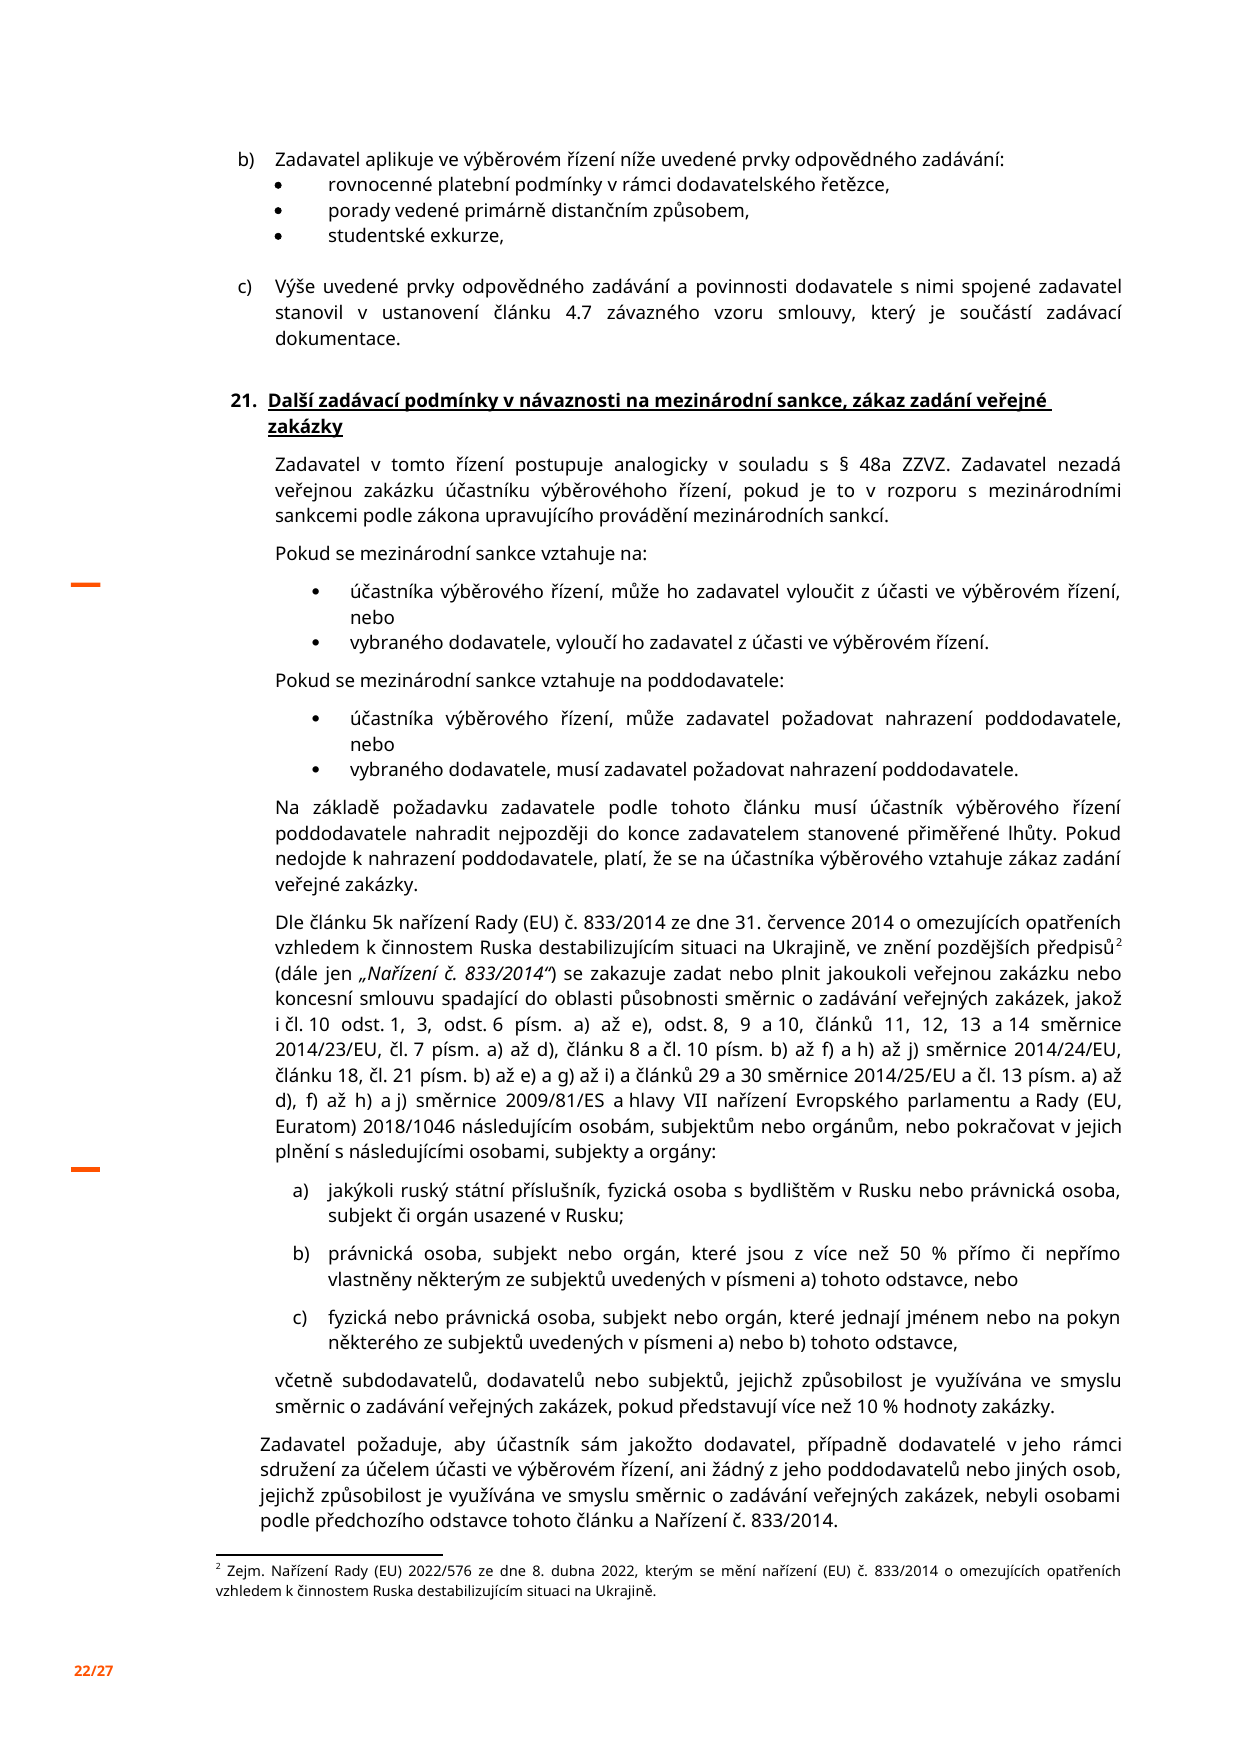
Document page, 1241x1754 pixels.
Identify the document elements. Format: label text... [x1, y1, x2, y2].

list účastníka výběrového řízení, může ho zadavatel vyloučit z účasti ve výběrovém řízení, nebo [312, 578, 1122, 629]
list Další zadávací podmínky v návaznosti na mezinárodní sankce, zákaz zadání veřejné zakázky [230, 388, 1122, 439]
list účastníka výběrového řízení, může zadavatel požadovat nahrazení poddodavatele, nebo [312, 706, 1122, 757]
text včetně subdodavatelů, dodavatelů nebo subjektů, jejichž způsobilost je využívána ve smyslu směrnic o zadávání veřejných zakázek, pokud představují více než 10 % hodnoty zakázky. [275, 1367, 1122, 1418]
list vybraného dodavatele, musí zadavatel požadovat nahrazení poddodavatele. [312, 757, 1122, 782]
text porady vedené primárně distančním způsobem, [275, 197, 1122, 223]
text Na základě požadavku zadavatele podle tohoto článku musí účastník výběrového řízení poddodavatele nahradit nejpozději do konce zadavatelem stanovené přiměřené lhůty. Pokud nedojde k nahrazení poddodavatele, platí, že se na účastníka výběrového vztahuje zákaz zadání veřejné zakázky. [275, 794, 1122, 897]
list vybraného dodavatele, vyloučí ho zadavatel z účasti ve výběrovém řízení. [312, 629, 1122, 655]
text studentské exkurze, [275, 223, 1122, 248]
text Zadavatel v tomto řízení postupuje analogicky v souladu s § 48a ZZVZ. Zadavatel nezadá veřejnou zakázku účastníku výběrovéhoho řízení, pokud je to v rozporu s mezinárodními sankcemi podle zákona upravujícího provádění mezinárodních sankcí. [275, 451, 1122, 528]
list jakýkoli ruský státní příslušník, fyzická osoba s bydlištěm v Rusku nebo právnická osoba, subjekt či orgán usazené v Rusku; [292, 1177, 1122, 1228]
text Pokud se mezinárodní sankce vztahuje na: [275, 540, 1122, 566]
text Dle článku 5k nařízení Rady (EU) č. 833/2014 ze dne 31. července 2014 o omezujících opatřeních vzhledem k činnostem Ruska destabilizujícím situaci na Ukrajině, ve znění pozdějších předpisů (dále jen „Nařízení č. 833/2014“) se zakazuje zadat nebo plnit jakoukoli veřejnou zakázku nebo koncesní smlouvu spadající do oblasti působnosti směrnic o zadávání veřejných zakázek, jakož i čl. 10 odst. 1, 3, odst. 6 písm. a) až e), odst. 8, 9 a 10, článků 11, 12, 13 a 14 směrnice 2014/23/EU, čl. 7 písm. a) až d), článku 8 a čl. 10 písm. b) až f) a h) až j) směrnice 2014/24/EU, článku 18, čl. 21 písm. b) až e) a g) až i) a článků 29 a 30 směrnice 2014/25/EU a čl. 13 písm. a) až d), f) až h) a j) směrnice 2009/81/ES a hlavy VII nařízení Evropského parlamentu a Rady (EU, Euratom) 2018/1046 následujícím osobám, subjektům nebo orgánům, nebo pokračovat v jejich plnění s následujícími osobami, subjekty a orgány: [275, 909, 1122, 1164]
list Zadavatel aplikuje ve výběrovém řízení níže uvedené prvky odpovědného zadávání: [237, 146, 1122, 172]
text rovnocenné platební podmínky v rámci dodavatelského řetězce, [275, 172, 1122, 197]
text Zadavatel požaduje, aby účastník sám jakožto dodavatel, případně dodavatelé v jeho rámci sdružení za účelem účasti ve výběrovém řízení, ani žádný z jeho poddodavatelů nebo jiných osob, jejichž způsobilost je využívána ve smyslu směrnic o zadávání veřejných zakázek, nebyli osobami podle předchozího odstavce tohoto článku a Nařízení č. 833/2014. [260, 1431, 1122, 1533]
list právnická osoba, subjekt nebo orgán, které jsou z více než 50 % přímo či nepřímo vlastněny některým ze subjektů uvedených v písmeni a) tohoto odstavce, nebo [292, 1240, 1122, 1291]
text Pokud se mezinárodní sankce vztahuje na poddodavatele: [275, 667, 1122, 693]
list fyzická nebo právnická osoba, subjekt nebo orgán, které jednají jménem nebo na pokyn některého ze subjektů uvedených v písmeni a) nebo b) tohoto odstavce, [292, 1304, 1122, 1355]
list Výše uvedené prvky odpovědného zadávání a povinnosti dodavatele s nimi spojené zadavatel stanovil v ustanovení článku 4.7 závazného vzoru smlouvy, který je součástí zadávací dokumentace. [237, 274, 1122, 350]
